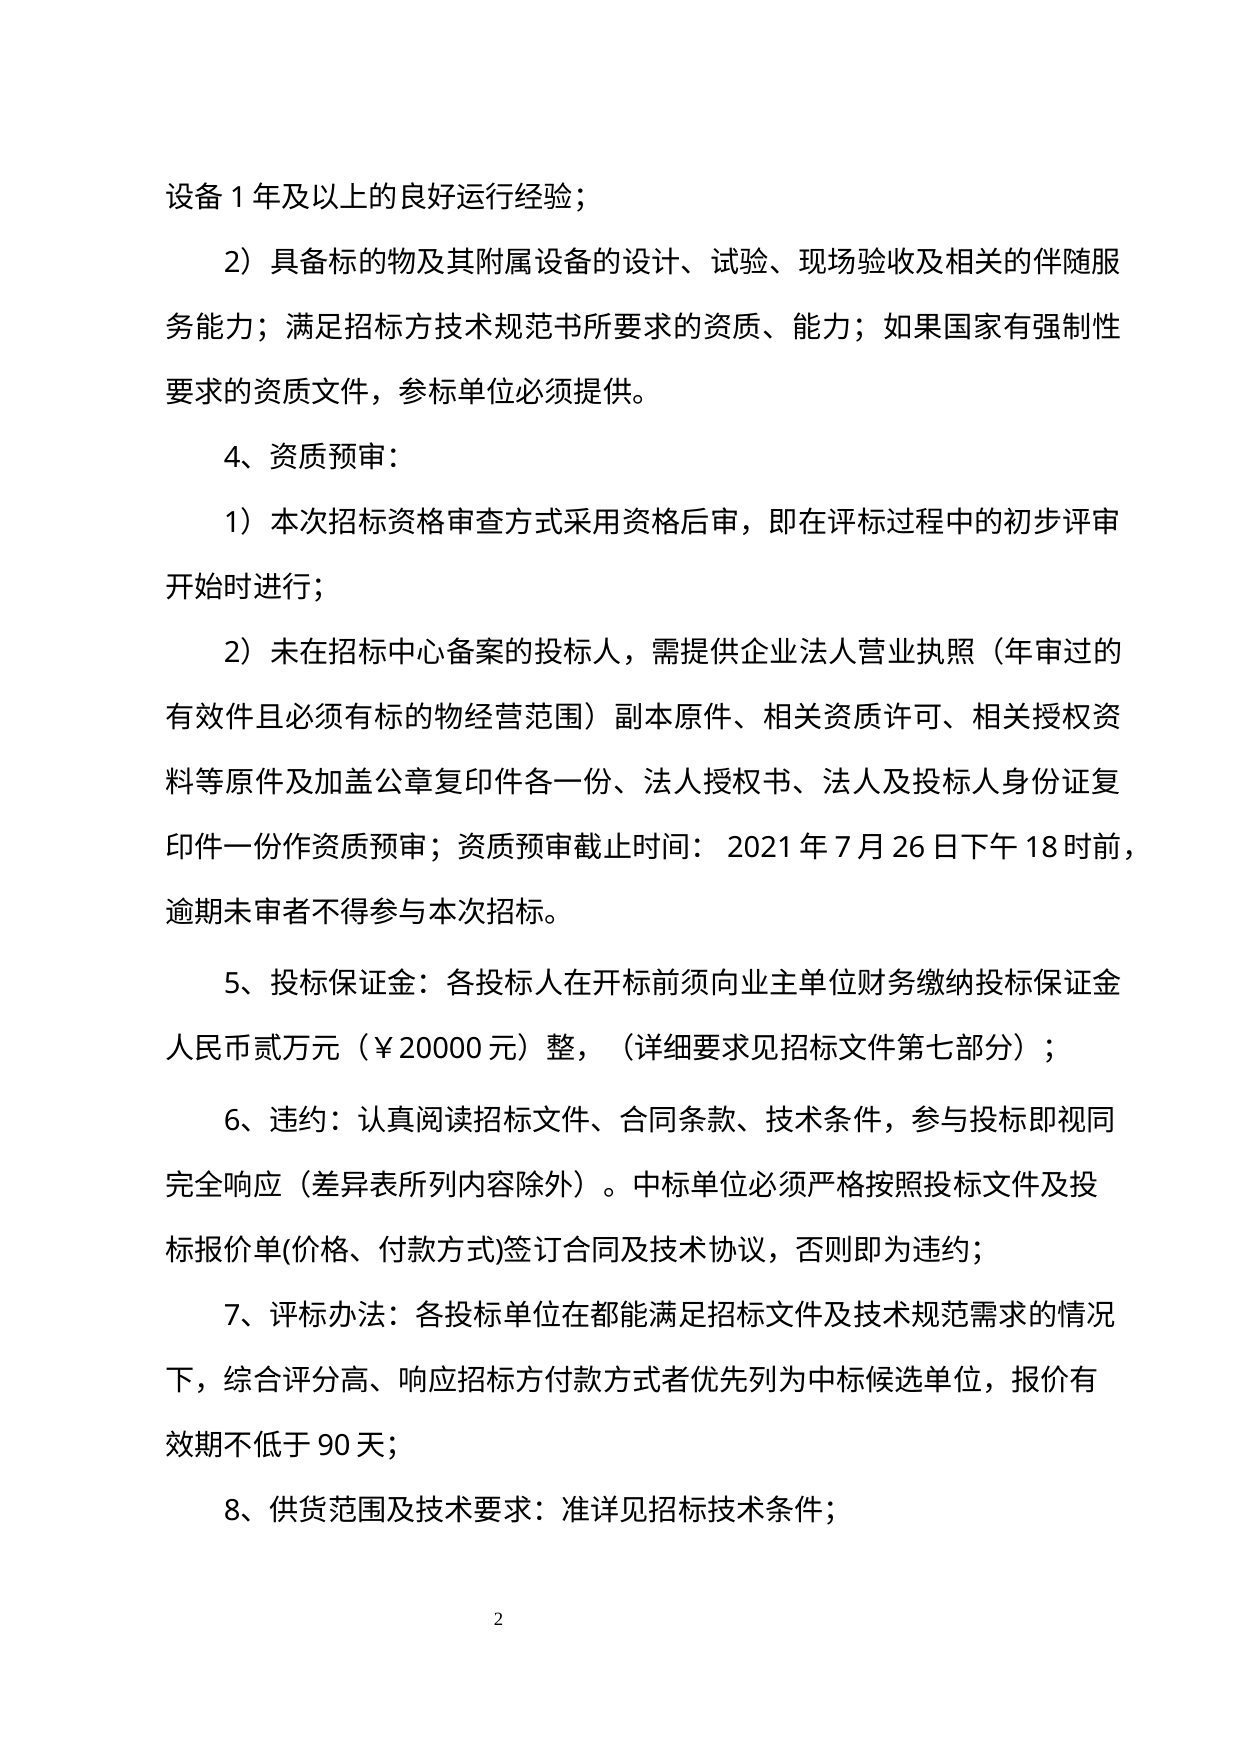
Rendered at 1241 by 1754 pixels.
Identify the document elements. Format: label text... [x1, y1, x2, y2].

list 2）具备标的物及其附属设备的设计、试验、现场验收及相关的伴随服务能力；满足招标方技术规范书所要求的资质、能力；如果国家有强制性要求的资质文件，参标单位必须提供。 [165, 227, 1122, 422]
text 4、资质预审： [165, 422, 1122, 487]
list 1）本次招标资格审查方式采用资格后审，即在评标过程中的初步评审开始时进行； [165, 487, 1122, 617]
text 7、评标办法：各投标单位在都能满足招标文件及技术规范需求的情况下，综合评分高、响应招标方付款方式者优先列为中标候选单位，报价有效期不低于90天； [165, 1280, 1122, 1475]
list 8、供货范围及技术要求：准详见招标技术条件； [165, 1475, 1122, 1540]
text 6、违约：认真阅读招标文件、合同条款、技术条件，参与投标即视同完全响应（差异表所列内容除外）。中标单位必须严格按照投标文件及投标报价单(价格、付款方式)签订合同及技术协议，否则即为违约； [165, 1085, 1122, 1280]
list 2）未在招标中心备案的投标人，需提供企业法人营业执照（年审过的有效件且必须有标的物经营范围）副本原件、相关资质许可、相关授权资料等原件及加盖公章复印件各一份、法人授权书、法人及投标人身份证复印件一份作资质预审；资质预审截止时间： 2021年7月26日下午18时前，逾期未审者不得参与本次招标。 [165, 617, 1122, 942]
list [165, 162, 1122, 227]
text 5、投标保证金：各投标人在开标前须向业主单位财务缴纳投标保证金人民币贰万元（￥20000元）整，（详细要求见招标文件第七部分）； [165, 948, 1122, 1078]
